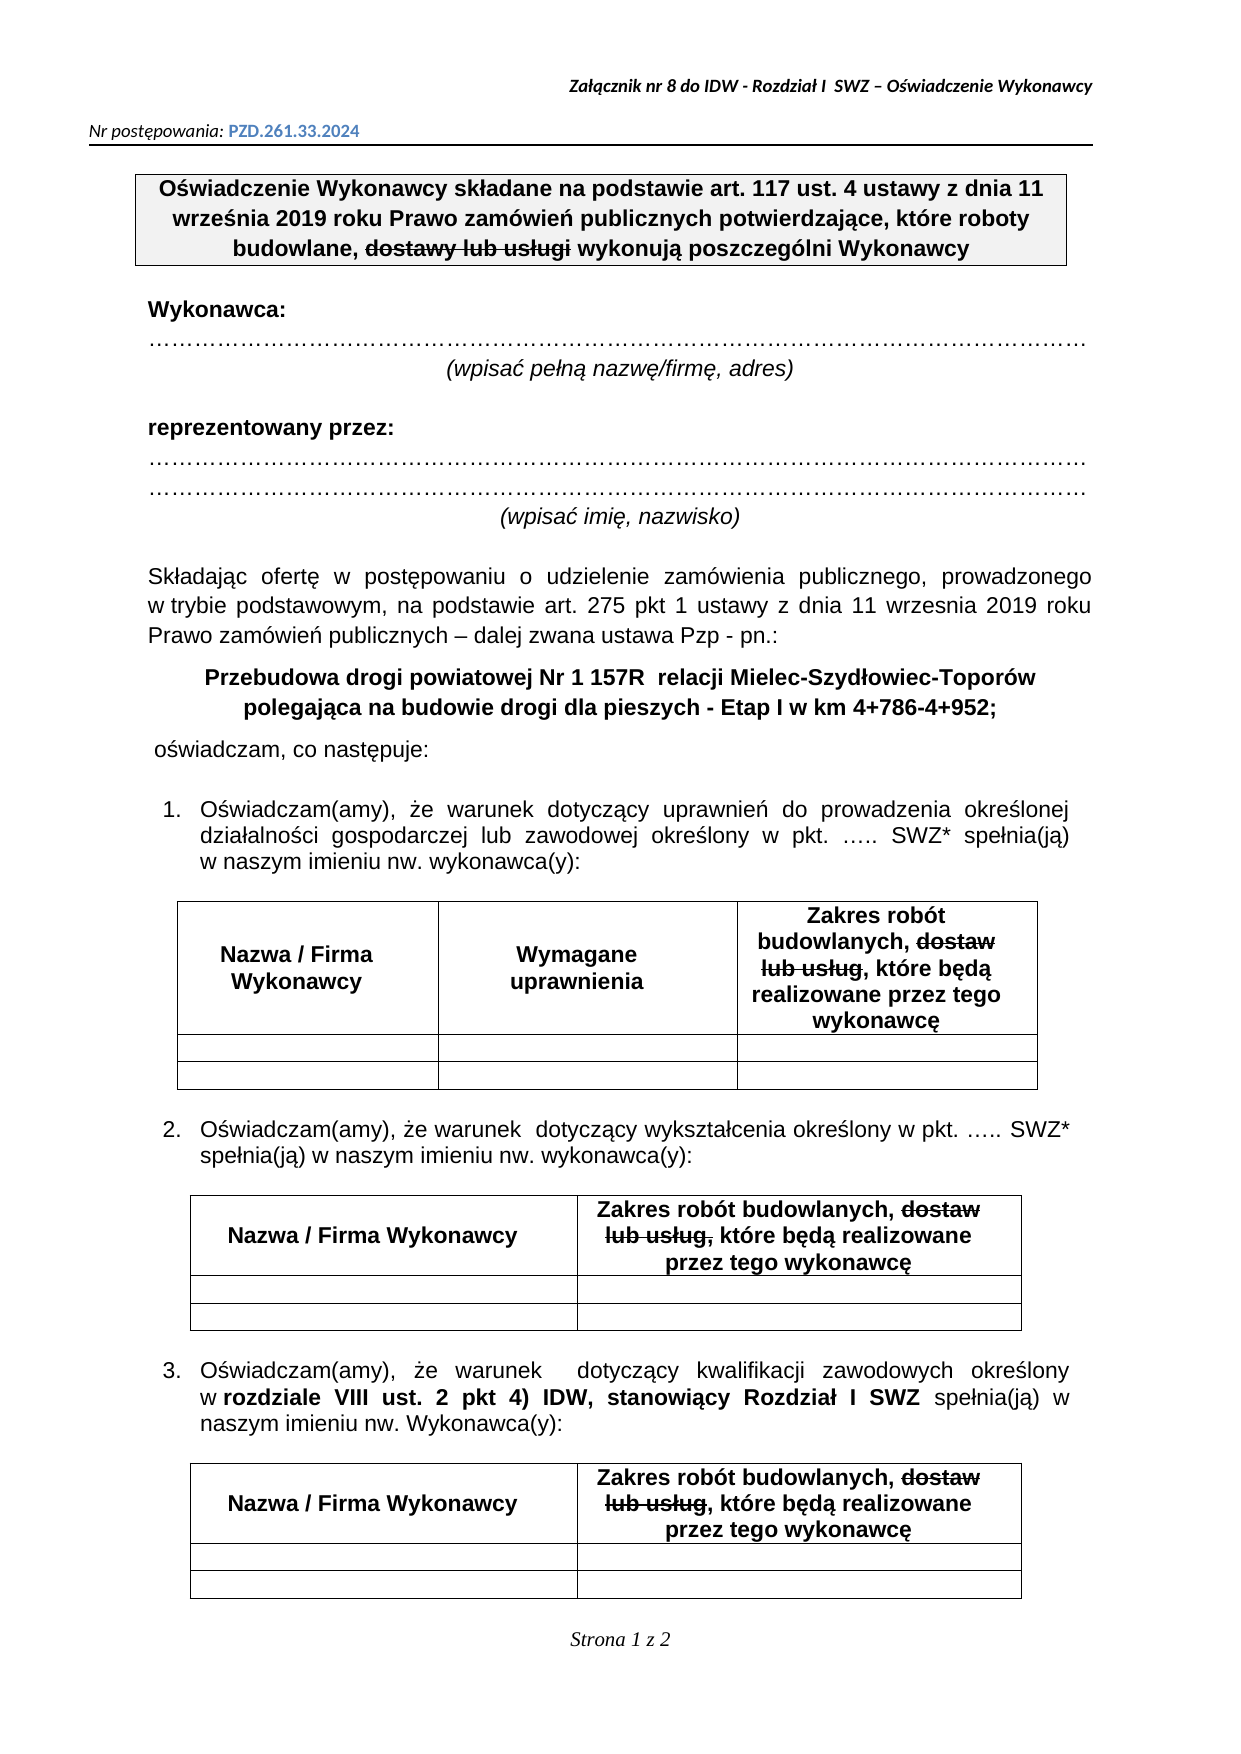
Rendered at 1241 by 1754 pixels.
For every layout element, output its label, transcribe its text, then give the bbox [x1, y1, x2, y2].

list Oświadczam(amy), że warunek dotyczący wykształcenia określony w pkt. ….. SWZ* spełnia(ją) w naszym imieniu nw. wykonawca(y): [162, 1116, 1070, 1169]
text oświadczam, co następuje: [148, 736, 1093, 762]
text (wpisać pełną nazwę/firmę, adres) [148, 355, 1093, 381]
table_cell [191, 1304, 577, 1330]
table_cell [578, 1544, 1021, 1570]
table_header Zakres robót budowlanych, dostaw lub usług, które będą realizowane przez tego wykonawcę [738, 902, 1037, 1034]
table_header Nazwa / Firma Wykonawcy [191, 1464, 577, 1543]
table_cell [738, 1035, 1037, 1061]
table_header Nazwa / Firma Wykonawcy [178, 902, 438, 1034]
list Oświadczam(amy), że warunek dotyczący kwalifikacji zawodowych określony w rozdziale VIII ust. 2 pkt 4) IDW, stanowiący Rozdział I SWZ spełnia(ją) w naszym imieniu nw. Wykonawca(y): [162, 1357, 1070, 1436]
table_cell [738, 1062, 1037, 1088]
table_cell [578, 1571, 1021, 1598]
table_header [578, 1464, 1021, 1543]
table_cell [178, 1062, 438, 1088]
text Przebudowa drogi powiatowej Nr 1 157R relacji Mielec-Szydłowiec-Toporów polegająca na budowie drogi dla pieszych - Etap I w km 4+786-4+952; [148, 664, 1093, 720]
text Składając ofertę w postępowaniu o udzielenie zamówienia publicznego, prowadzonego w trybie podstawowym, na podstawie art. 275 pkt 1 ustawy z dnia 11 wrzesnia 2019 roku Prawo zamówień publicznych – dalej zwana ustawa Pzp - pn.: [148, 563, 1093, 648]
table_cell [191, 1571, 577, 1598]
list Oświadczam(amy), że warunek dotyczący uprawnień do prowadzenia określonej działalności gospodarczej lub zawodowej określony w pkt. ….. SWZ* spełnia(ją) w naszym imieniu nw. wykonawca(y): [162, 796, 1070, 874]
text reprezentowany przez: [148, 414, 1093, 441]
text (wpisać imię, nazwisko) [148, 503, 1093, 530]
text Wykonawca: [148, 296, 1093, 322]
text …………………………………………………………………………………………………………… [148, 325, 1093, 352]
table_header Nazwa / Firma Wykonawcy [191, 1196, 577, 1275]
table_cell [578, 1304, 1021, 1330]
table_cell [439, 1035, 737, 1061]
table_cell [178, 1035, 438, 1061]
table_cell [439, 1062, 737, 1088]
table_header Zakres robót budowlanych, dostaw lub usług, które będą realizowane przez tego wykonawcę [578, 1196, 1021, 1275]
table_cell [191, 1544, 577, 1570]
table_header Oświadczenie Wykonawcy składane na podstawie art. 117 ust. 4 ustawy z dnia 11 września 2019 roku Prawo zamówień publicznych potwierdzające, które roboty budowlane, dostawy lub usługi wykonują poszczególni Wykonawcy [136, 175, 1066, 265]
text …………………………………………………………………………………………………………… [148, 474, 1093, 500]
text …………………………………………………………………………………………………………… [148, 444, 1093, 470]
table_cell [578, 1276, 1021, 1302]
table_header Wymagane uprawnienia [439, 902, 737, 1034]
table_cell [191, 1276, 577, 1302]
